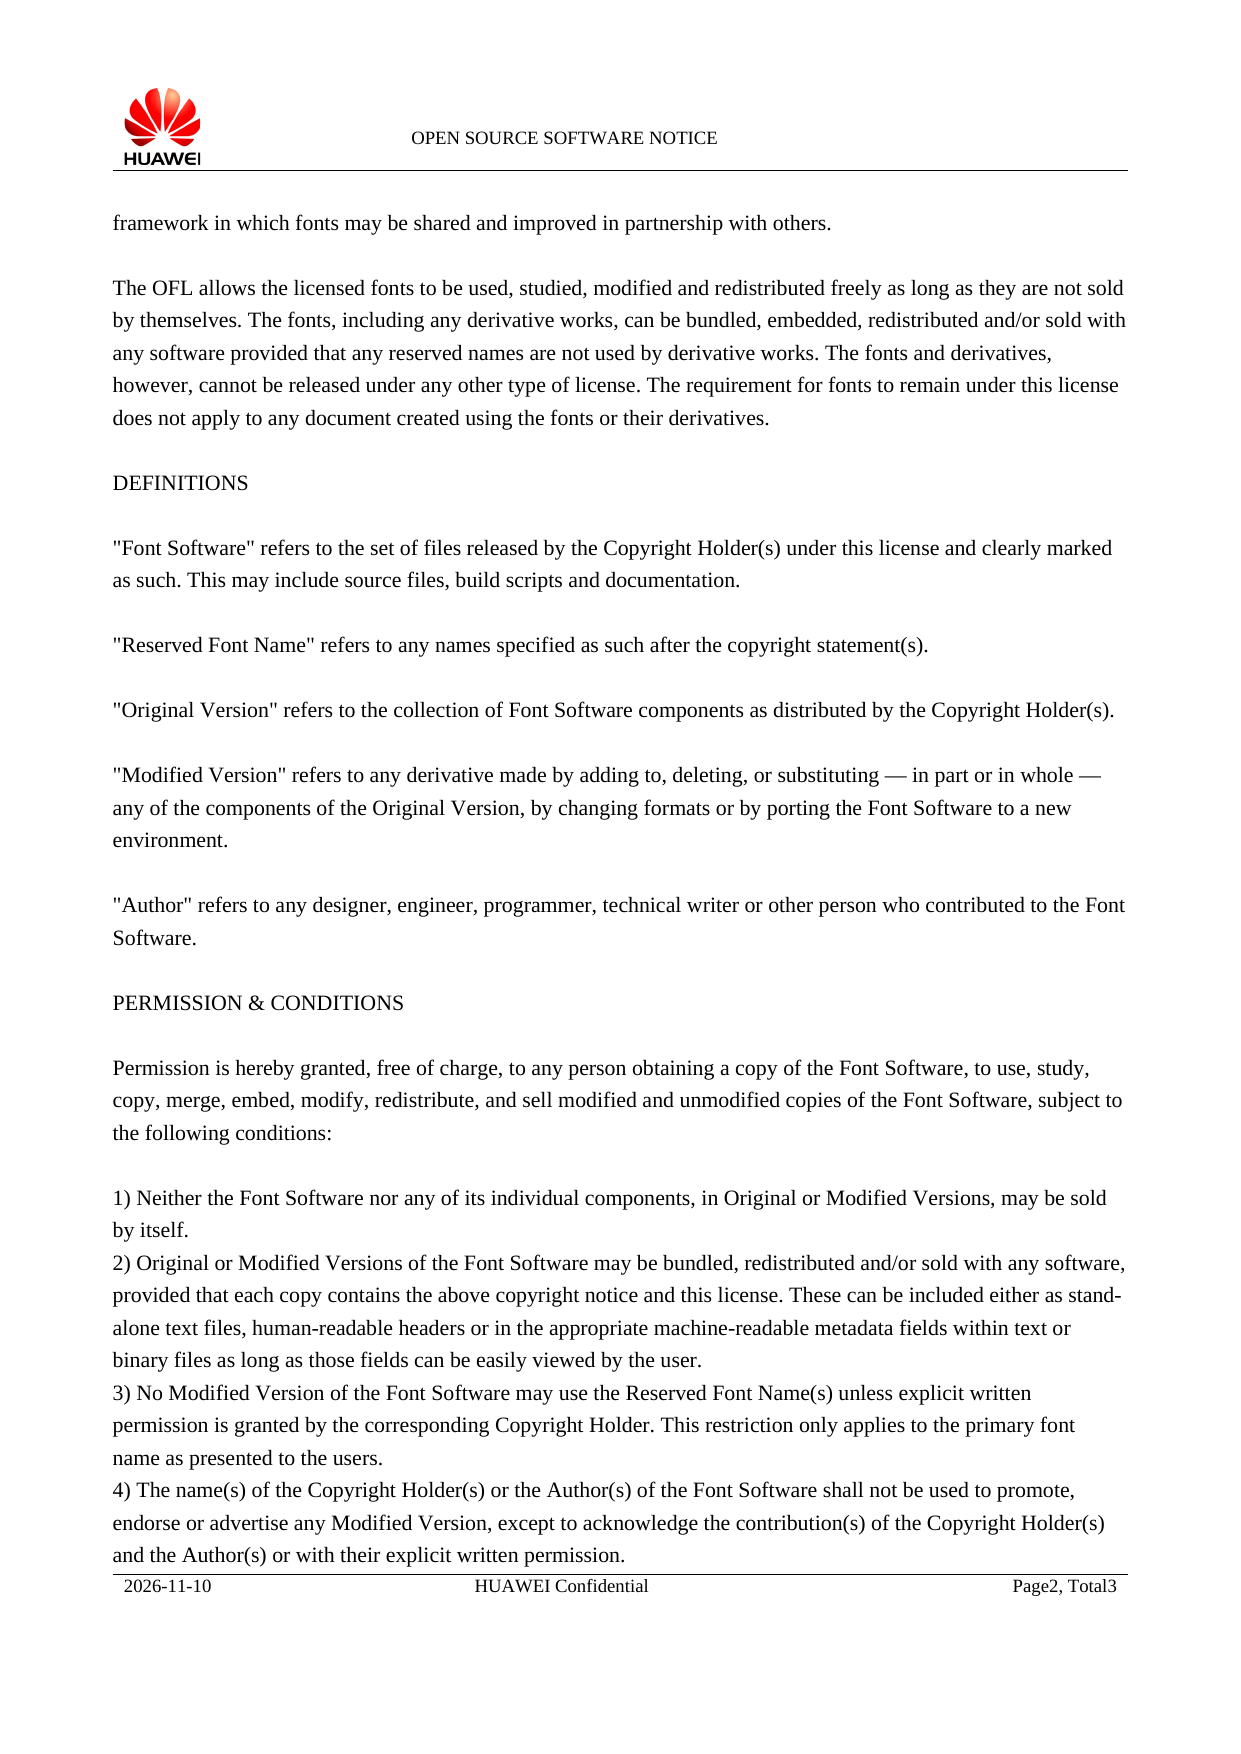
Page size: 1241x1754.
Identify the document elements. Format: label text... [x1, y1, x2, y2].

picture [124, 88, 201, 165]
